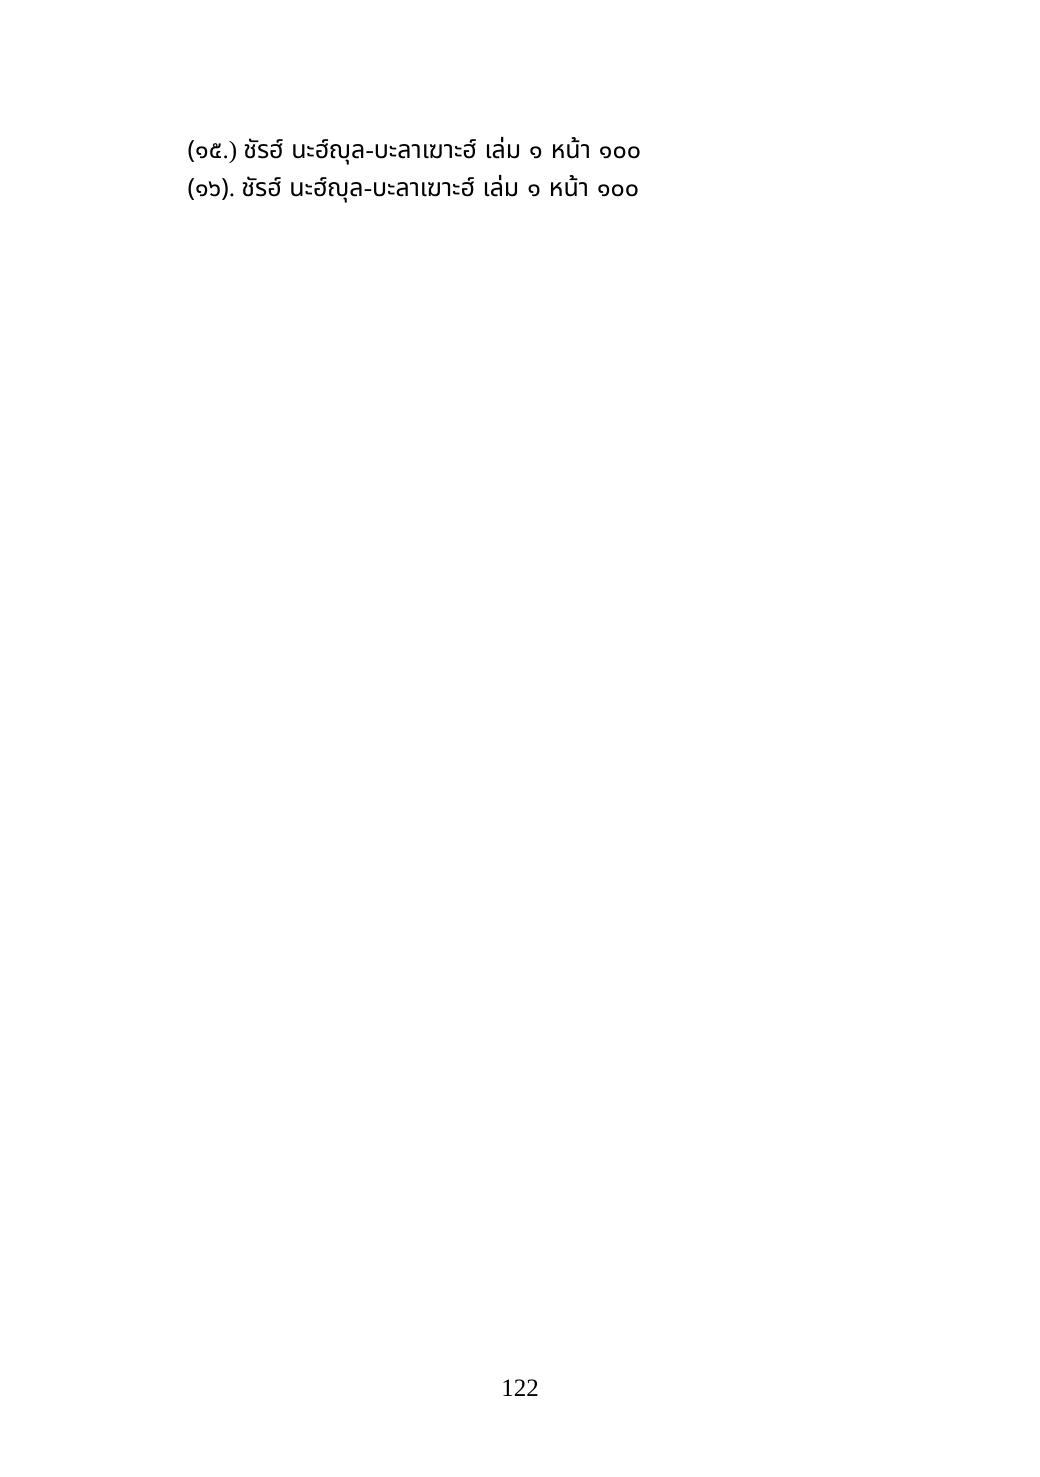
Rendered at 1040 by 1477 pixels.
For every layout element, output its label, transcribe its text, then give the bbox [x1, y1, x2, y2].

text (๑๕.) ชัรฮ์ นะฮ์ญุล-บะลาเฆาะฮ์ เล่ม ๑ หน้า ๑๐๐ [187, 132, 852, 170]
text (๑๖). ชัรฮ์ นะฮ์ญุล-บะลาเฆาะฮ์ เล่ม ๑ หน้า ๑๐๐ [187, 170, 852, 208]
